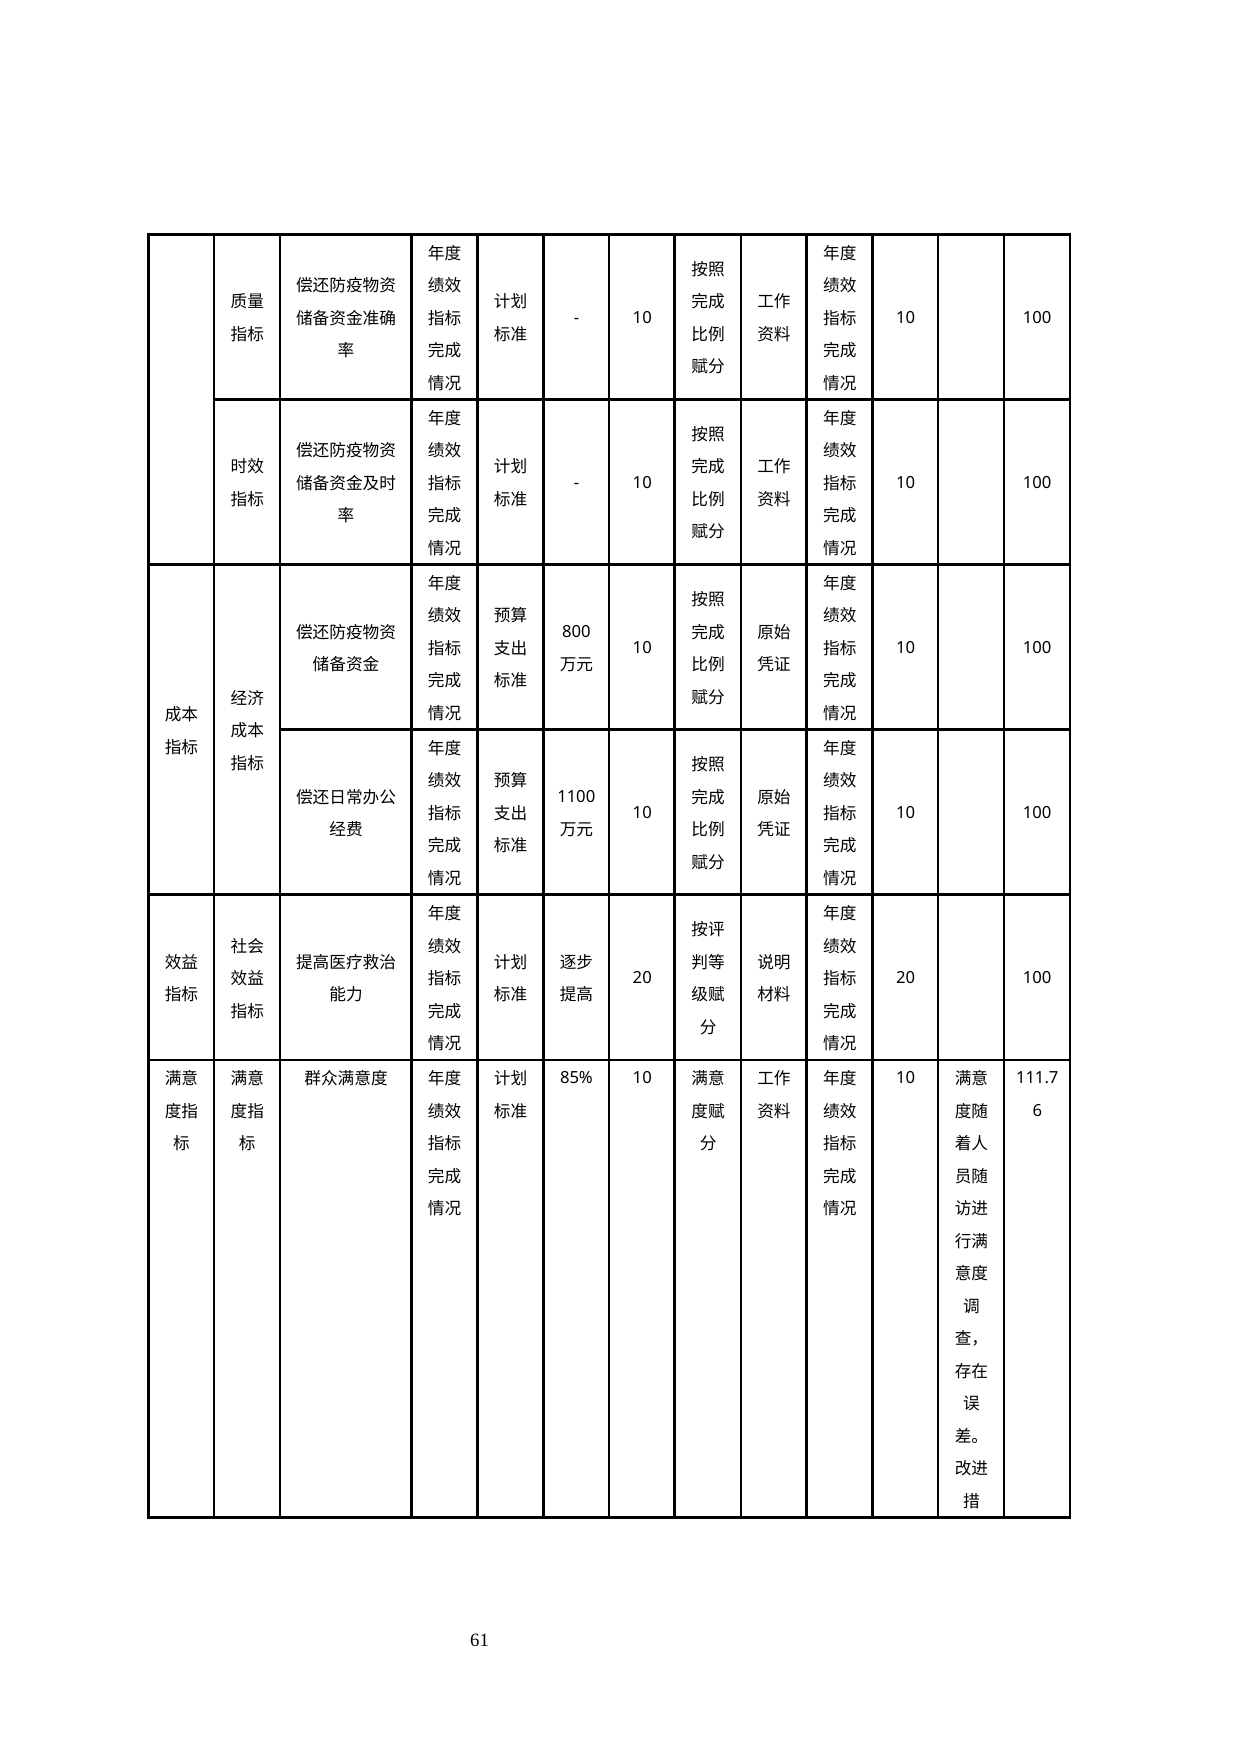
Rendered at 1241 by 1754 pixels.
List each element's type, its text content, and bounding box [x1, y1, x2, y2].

table_cell 100 [1005, 896, 1069, 1058]
table_cell 年度绩效指标完成情况 [413, 401, 476, 563]
table_cell 10 [874, 731, 937, 893]
table_cell 年度绩效指标完成情况 [413, 236, 476, 398]
table_cell 年度绩效指标完成情况 [413, 1061, 476, 1516]
table_cell 逐步提高 [545, 896, 608, 1058]
table_cell 100 [1005, 731, 1069, 893]
table_cell [939, 566, 1003, 728]
table_cell 预算支出标准 [479, 566, 542, 728]
table_cell - [545, 401, 608, 563]
table_cell 原始凭证 [742, 731, 805, 893]
table_cell 年度绩效指标完成情况 [413, 566, 476, 728]
table_cell 年度绩效指标完成情况 [413, 731, 476, 893]
table_cell 偿还日常办公经费 [281, 731, 410, 893]
table_cell 按照完成比例赋分 [676, 566, 740, 728]
table_cell 偿还防疫物资储备资金 [281, 566, 410, 728]
table_cell 20 [610, 896, 673, 1058]
table_cell 满意度赋分 [676, 1061, 740, 1516]
table_cell 100 [1005, 236, 1069, 398]
table_cell 原始凭证 [742, 566, 805, 728]
table_cell 10 [610, 731, 673, 893]
table_cell 计划标准 [479, 236, 542, 398]
table_cell 10 [610, 236, 673, 398]
table_cell 年度绩效指标完成情况 [808, 566, 871, 728]
table_cell - [545, 236, 608, 398]
table_cell 85% [545, 1061, 608, 1516]
table_cell [939, 896, 1003, 1058]
table_cell [939, 236, 1003, 398]
table_cell 预算支出标准 [479, 731, 542, 893]
table_cell 年度绩效指标完成情况 [808, 731, 871, 893]
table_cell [939, 1061, 1003, 1516]
table_cell 111.76 [1005, 1061, 1069, 1516]
table_cell 时效指标 [215, 401, 279, 563]
table_cell 年度绩效指标完成情况 [808, 401, 871, 563]
table_cell 满意度指标 [215, 1061, 279, 1516]
table_cell 按照完成比例赋分 [676, 401, 740, 563]
table_cell 满意度指标 [150, 1061, 213, 1516]
table_cell 工作资料 [742, 1061, 805, 1516]
table_cell 100 [1005, 566, 1069, 728]
table_cell 10 [874, 236, 937, 398]
table_cell 按评判等级赋分 [676, 896, 740, 1058]
table_cell 成本指标 [150, 566, 213, 893]
table_cell 20 [874, 896, 937, 1058]
table_cell 按照完成比例赋分 [676, 731, 740, 893]
table_cell 说明材料 [742, 896, 805, 1058]
table_cell 计划标准 [479, 896, 542, 1058]
table_cell 100 [1005, 401, 1069, 563]
table_cell 效益指标 [150, 896, 213, 1058]
table_cell 10 [610, 401, 673, 563]
table_cell 1100万元 [545, 731, 608, 893]
table_cell 10 [874, 401, 937, 563]
table_cell 10 [874, 1061, 937, 1516]
table_cell 计划标准 [479, 1061, 542, 1516]
table_cell [939, 731, 1003, 893]
table_cell 10 [610, 1061, 673, 1516]
table_cell [939, 401, 1003, 563]
table_cell 群众满意度 [281, 1061, 410, 1516]
table_cell 10 [610, 566, 673, 728]
table_cell 10 [874, 566, 937, 728]
table_cell 800万元 [545, 566, 608, 728]
table_cell 经济成本指标 [215, 566, 279, 893]
table_cell 按照完成比例赋分 [676, 236, 740, 398]
table_cell 年度绩效指标完成情况 [413, 896, 476, 1058]
table_cell 偿还防疫物资储备资金准确率 [281, 236, 410, 398]
table_cell 年度绩效指标完成情况 [808, 1061, 871, 1516]
table_cell 工作资料 [742, 401, 805, 563]
table_cell 年度绩效指标完成情况 [808, 896, 871, 1058]
table_cell 年度绩效指标完成情况 [808, 236, 871, 398]
table_cell 计划标准 [479, 401, 542, 563]
table_cell 工作资料 [742, 236, 805, 398]
table_cell 社会效益指标 [215, 896, 279, 1058]
table_cell 偿还防疫物资储备资金及时率 [281, 401, 410, 563]
table_cell 提高医疗救治能力 [281, 896, 410, 1058]
table_cell 质量指标 [215, 236, 279, 398]
